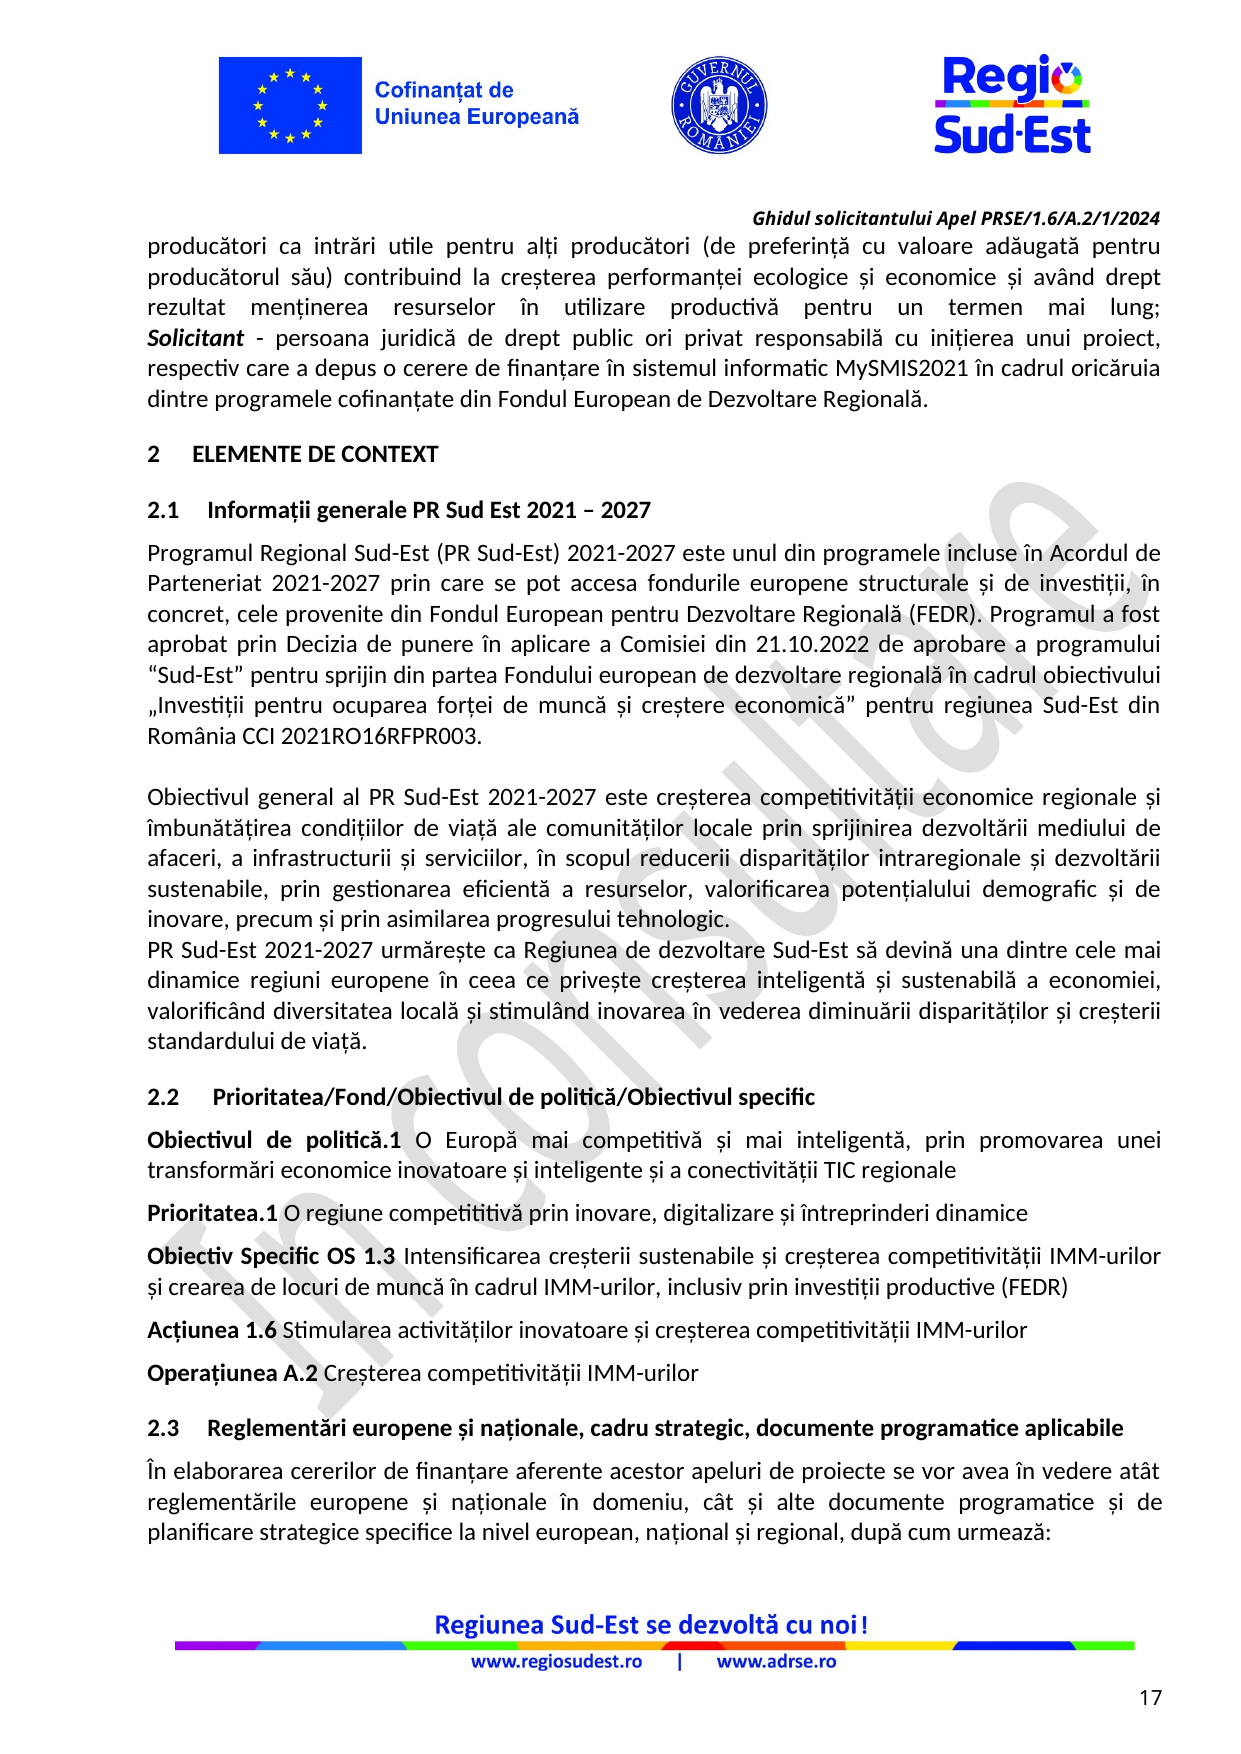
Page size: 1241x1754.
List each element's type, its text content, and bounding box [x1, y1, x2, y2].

picture [175, 1614, 1135, 1671]
text Obiectivul general al PR Sud-Est 2021-2027 este creșterea competitivității economice regionale și îmbunătăţirea condițiilor de viață ale comunităților locale prin sprijinirea dezvoltării mediului de afaceri, a infrastructurii și serviciilor, în scopul reducerii disparităților intraregionale și dezvoltării sustenabile, prin gestionarea eficientă a resurselor, valorificarea potențialului demografic și de inovare, precum și prin asimilarea progresului tehnologic. [147, 781, 1162, 934]
text Operațiunea A.2 Creșterea competitivității IMM-urilor [147, 1357, 1162, 1387]
picture [218, 54, 1091, 155]
text Acțiunea 1.6 Stimularea activităților inovatoare și creșterea competitivității IMM-urilor [147, 1314, 1162, 1344]
text Prioritatea.1 O regiune competititivă prin inovare, digitalizare și întreprinderi dinamice [147, 1197, 1162, 1228]
text Obiectiv Specific OS 1.3 Intensificarea creșterii sustenabile și creșterea competitivității IMM-urilor și crearea de locuri de muncă în cadrul IMM-urilor, inclusiv prin investiții productive (FEDR) [147, 1240, 1162, 1301]
text Obiectivul de politică.1 O Europă mai competitivă și mai inteligentă, prin promovarea unei transformări economice inovatoare și inteligente și a conectivității TIC regionale [147, 1124, 1162, 1185]
text În elaborarea cererilor de finanțare aferente acestor apeluri de proiecte se vor avea în vedere atât reglementările europene şi naţionale în domeniu, cât şi alte documente programatice şi de planificare strategice specifice la nivel european, naţional şi regional, după cum urmează: [147, 1456, 1162, 1547]
subtitle Reglementări europene și naționale, cadru strategic, documente programatice aplicabile [147, 1412, 1162, 1443]
subtitle Prioritatea/Fond/Obiectivul de politică/Obiectivul specific [147, 1081, 1162, 1111]
text Programul Regional Sud-Est (PR Sud-Est) 2021-2027 este unul din programele incluse în Acordul de Parteneriat 2021-2027 prin care se pot accesa fondurile europene structurale și de investiții, în concret, cele provenite din Fondul European pentru Dezvoltare Regională (FEDR). Programul a fost aprobat prin Decizia de punere în aplicare a Comisiei din 21.10.2022 de aprobare a programului “Sud-Est” pentru sprijin din partea Fondului european de dezvoltare regională în cadrul obiectivului „Investiții pentru ocuparea forței de muncă și creștere economică” pentru regiunea Sud-Est din România CCI 2021RO16RFPR003. [147, 537, 1162, 751]
text PR Sud-Est 2021-2027 urmărește ca Regiunea de dezvoltare Sud-Est să devină una dintre cele mai dinamice regiuni europene în ceea ce privește creșterea inteligentă și sustenabilă a economiei, valorificând diversitatea locală și stimulând inovarea în vederea diminuării disparităților și creșterii standardului de viață. [147, 934, 1162, 1056]
subtitle Informații generale PR Sud Est 2021 – 2027 [147, 494, 1162, 524]
subtitle ELEMENTE DE CONTEXT [147, 438, 1162, 469]
